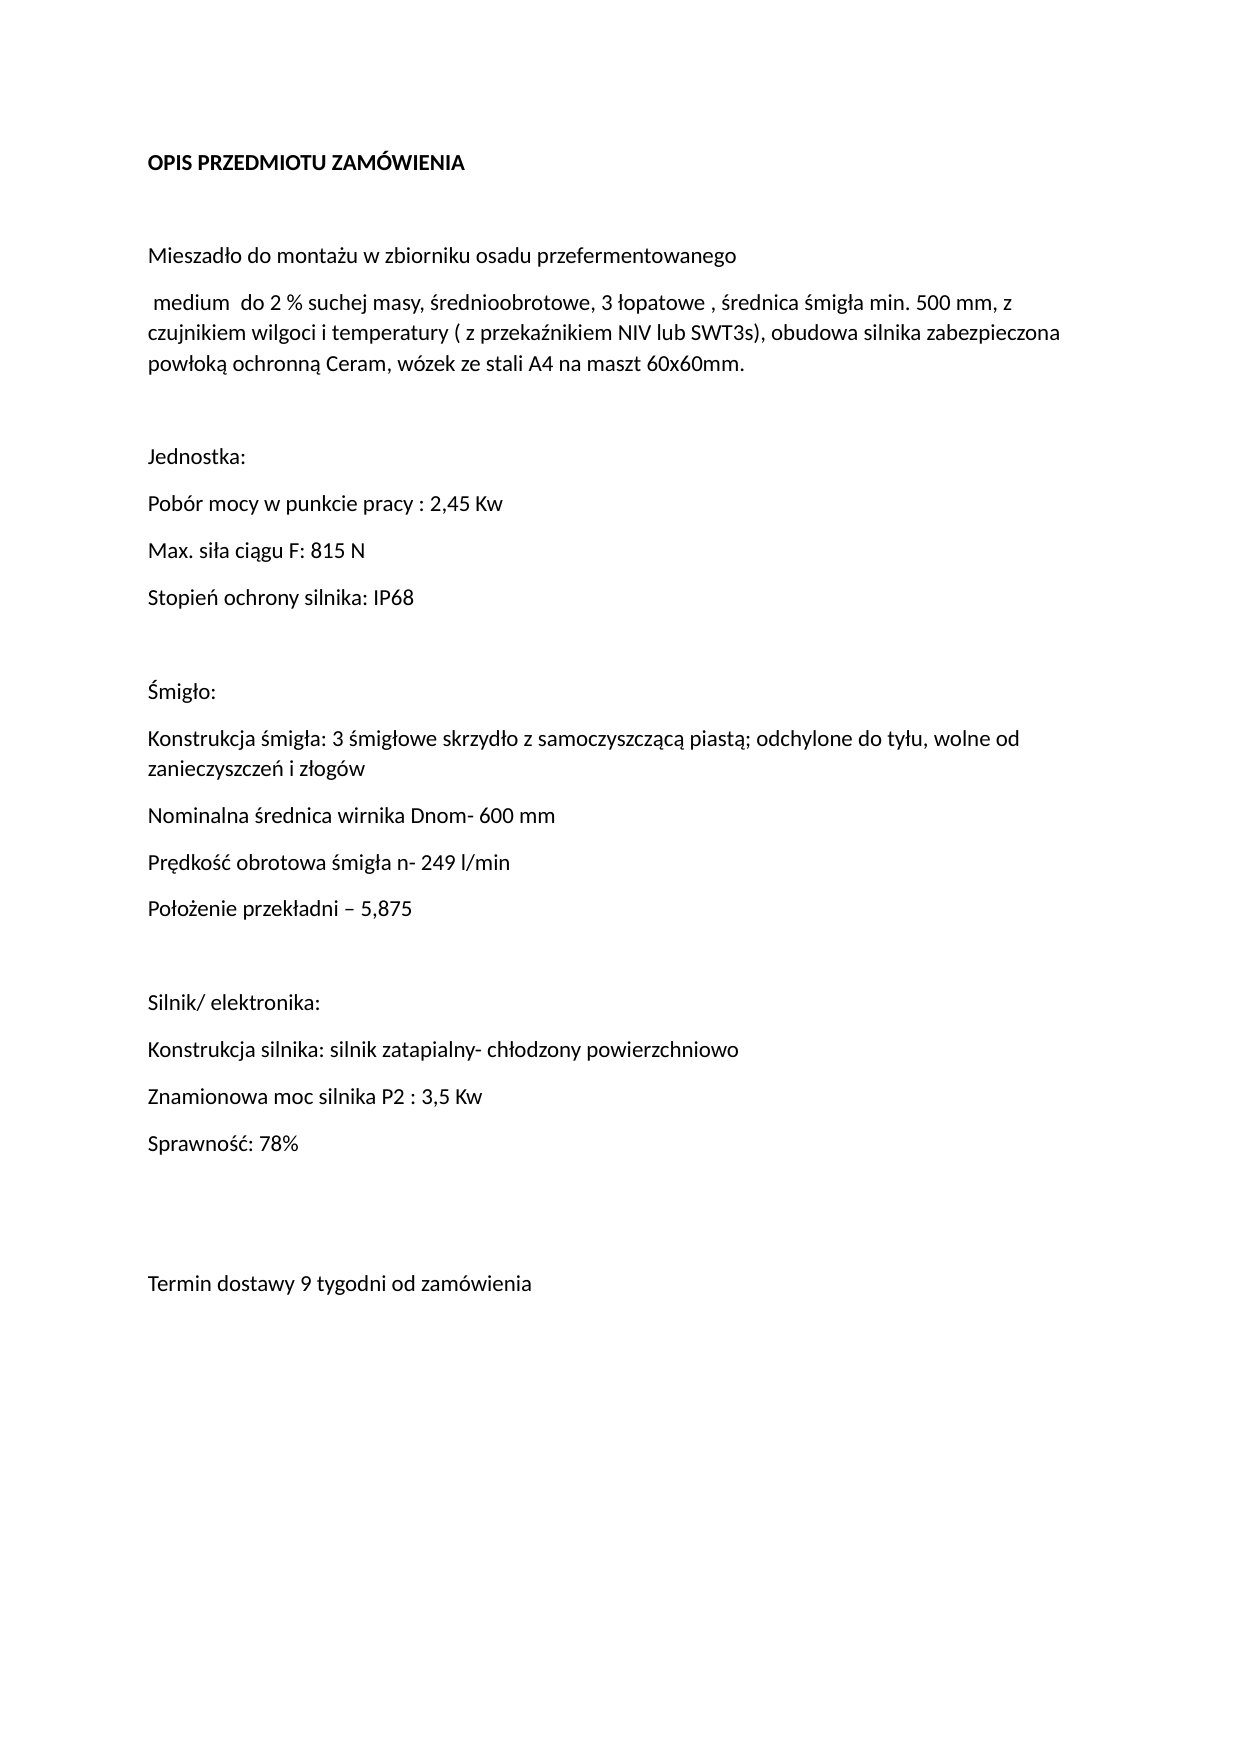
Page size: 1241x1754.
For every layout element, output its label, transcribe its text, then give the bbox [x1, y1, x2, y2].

text Śmigło: [148, 677, 1093, 705]
text Pobór mocy w punkcie pracy : 2,45 Kw [148, 489, 1093, 517]
text Sprawność: 78% [148, 1129, 1093, 1157]
text Prędkość obrotowa śmigła n- 249 l/min [148, 848, 1093, 876]
text Termin dostawy 9 tygodni od zamówienia [148, 1269, 1093, 1297]
text Konstrukcja silnika: silnik zatapialny- chłodzony powierzchniowo [148, 1035, 1093, 1063]
text Położenie przekładni – 5,875 [148, 894, 1093, 922]
text Konstrukcja śmigła: 3 śmigłowe skrzydło z samoczyszczącą piastą; odchylone do tyłu, wolne od zanieczyszczeń i złogów [148, 724, 1093, 782]
text Znamionowa moc silnika P2 : 3,5 Kw [148, 1082, 1093, 1110]
text medium do 2 % suchej masy, średnioobrotowe, 3 łopatowe , średnica śmigła min. 500 mm, z czujnikiem wilgoci i temperatury ( z przekaźnikiem NIV lub SWT3s), obudowa silnika zabezpieczona powłoką ochronną Ceram, wózek ze stali A4 na maszt 60x60mm. [148, 288, 1093, 377]
text Stopień ochrony silnika: IP68 [148, 583, 1093, 611]
text Silnik/ elektronika: [148, 988, 1093, 1016]
text Nominalna średnica wirnika Dnom- 600 mm [148, 801, 1093, 829]
text Max. siła ciągu F: 815 N [148, 536, 1093, 564]
text OPIS PRZEDMIOTU ZAMÓWIENIA [148, 148, 1093, 176]
text Mieszadło do montażu w zbiorniku osadu przefermentowanego [148, 241, 1093, 269]
text Jednostka: [148, 442, 1093, 470]
